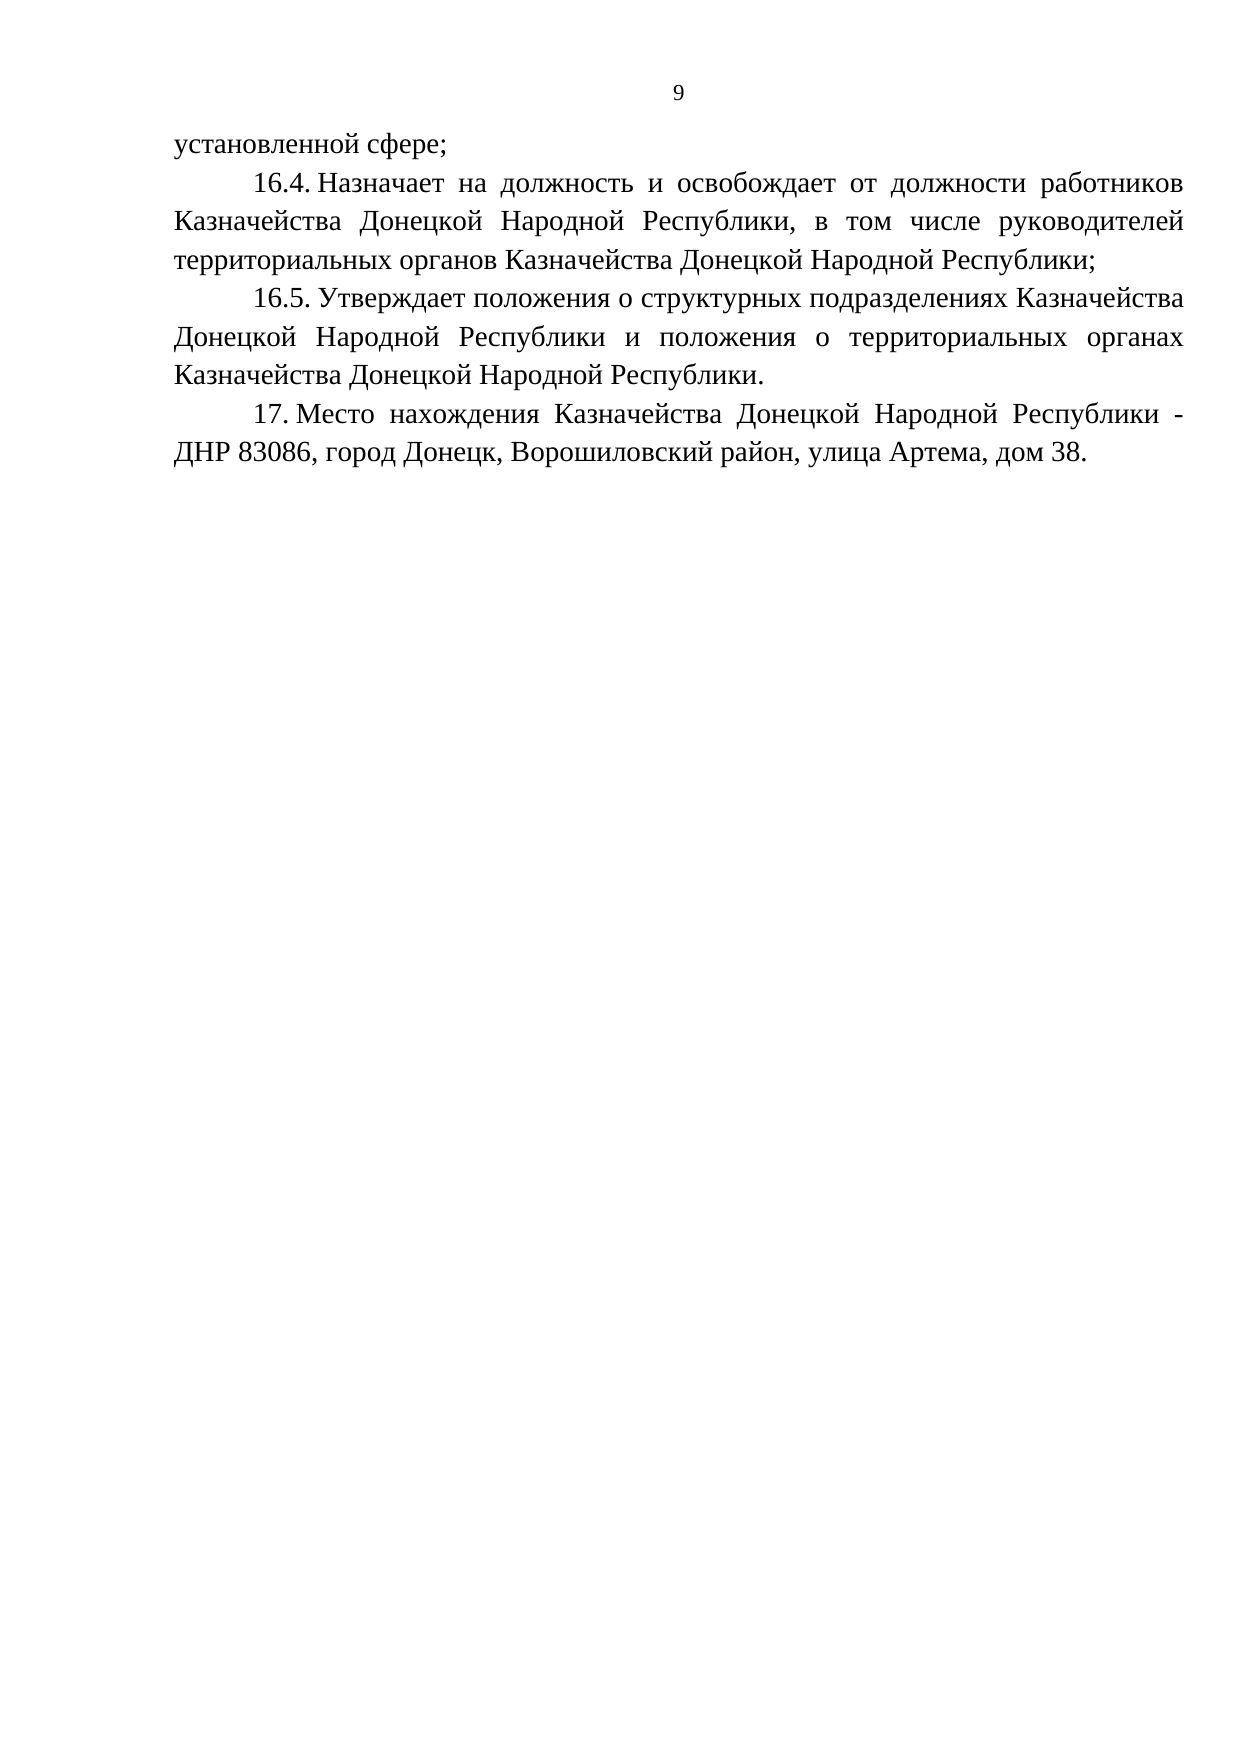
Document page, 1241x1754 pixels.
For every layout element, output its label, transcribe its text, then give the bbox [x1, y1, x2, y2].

list Назначает на должность и освобождает от должности работников Казначейства Донецкой Народной Республики, в том числе руководителей территориальных органов Казначейства Донецкой Народной Республики; [173, 165, 1185, 275]
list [173, 126, 1185, 160]
list Место нахождения Казначейства Донецкой Народной Республики - ДНР 83086, город Донецк, Ворошиловский район, улица Артема, дом 38. [173, 396, 1185, 468]
list Утверждает положения о структурных подразделениях Казначейства Донецкой Народной Республики и положения о территориальных органах Казначейства Донецкой Народной Республики. [173, 280, 1185, 391]
